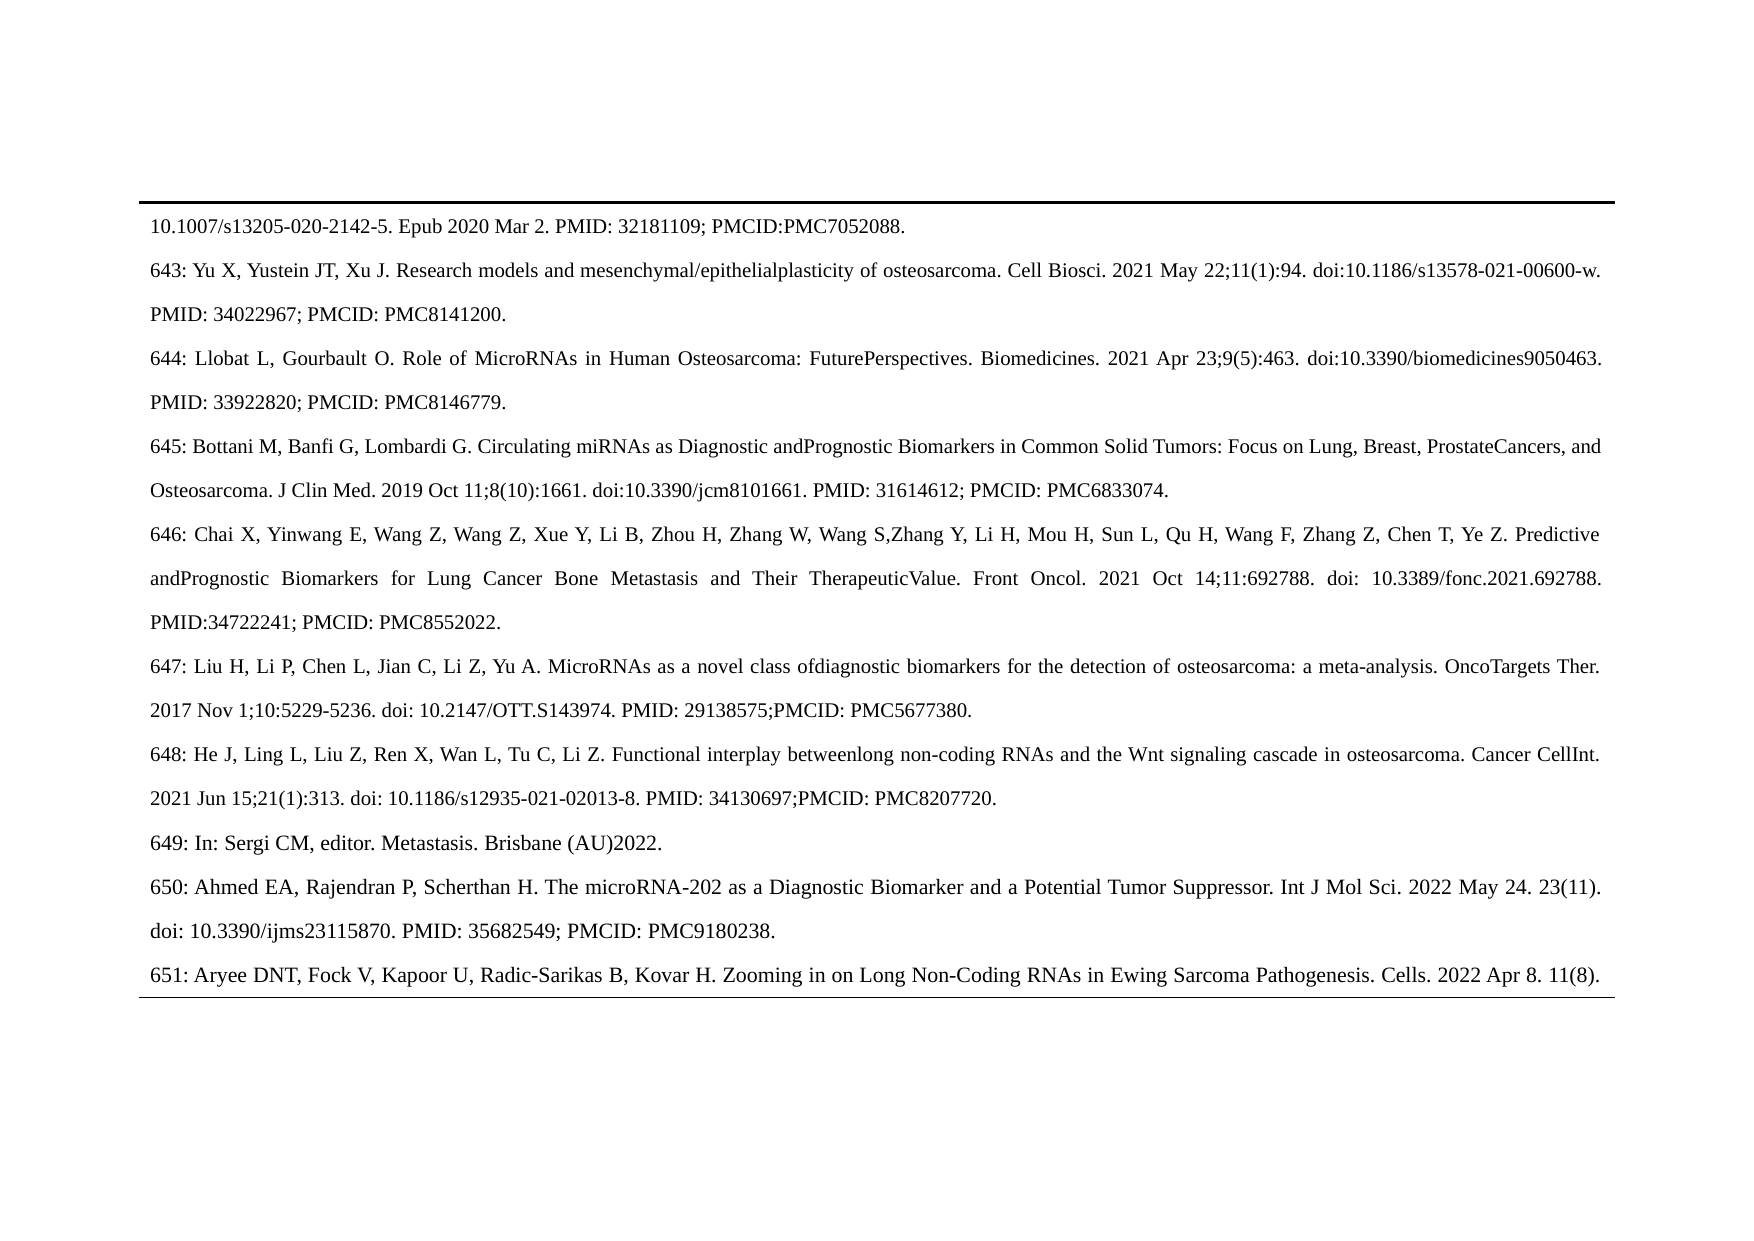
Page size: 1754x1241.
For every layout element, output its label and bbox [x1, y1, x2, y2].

table_cell [139, 204, 1615, 997]
